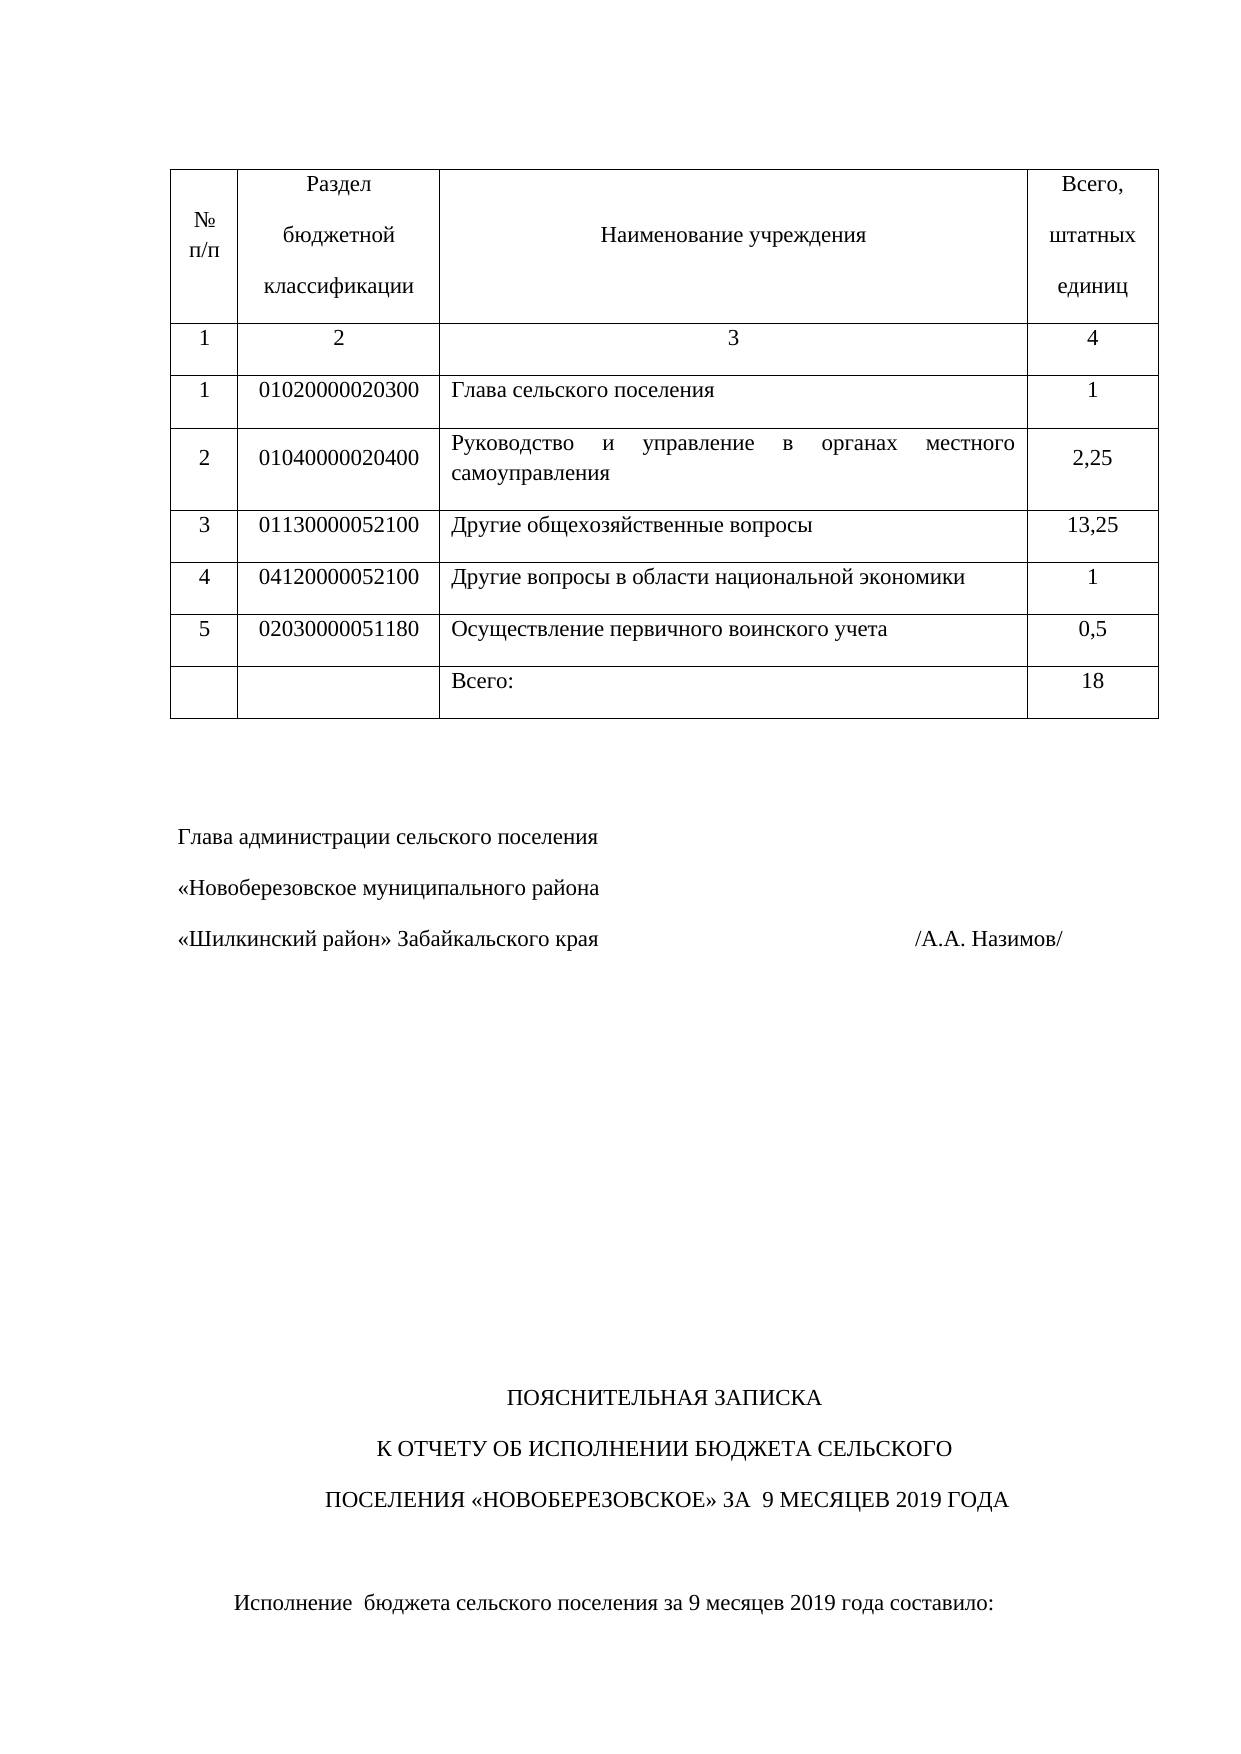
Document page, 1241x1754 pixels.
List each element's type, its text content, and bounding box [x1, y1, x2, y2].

table_cell 18 [1028, 667, 1158, 718]
text К ОТЧЕТУ ОБ ИСПОЛНЕНИИ БЮДЖЕТА СЕЛЬСКОГО [177, 1435, 1152, 1462]
table_cell 1 [171, 324, 237, 375]
table_cell 2 [171, 429, 237, 510]
table_cell 04120000052100 [238, 563, 439, 614]
table_cell 4 [171, 563, 237, 614]
table_header Наименование учреждения [440, 170, 1027, 323]
table_cell 1 [1028, 563, 1158, 614]
text ПОЯСНИТЕЛЬНАЯ ЗАПИСКА [177, 1384, 1152, 1411]
table_cell 01130000052100 [238, 511, 439, 562]
table_header № п/п [171, 170, 237, 323]
table_cell 3 [171, 511, 237, 562]
table_cell 13,25 [1028, 511, 1158, 562]
table_header Раздел бюджетной классификации [238, 170, 439, 323]
table_cell Другие вопросы в области национальной экономики [440, 563, 1027, 614]
table_cell Глава сельского поселения [440, 376, 1027, 427]
table_cell Всего: [440, 667, 1027, 718]
table_cell 1 [1028, 376, 1158, 427]
table_cell Другие общехозяйственные вопросы [440, 511, 1027, 562]
text Исполнение бюджета сельского поселения за 9 месяцев 2019 года составило: [177, 1588, 1152, 1615]
table_cell 4 [1028, 324, 1158, 375]
table_cell 01020000020300 [238, 376, 439, 427]
table_header Всего, штатных единиц [1028, 170, 1158, 323]
table_cell 1 [171, 376, 237, 427]
table_cell [171, 667, 237, 718]
table_cell 02030000051180 [238, 615, 439, 666]
table_cell [238, 667, 439, 718]
table_cell 5 [171, 615, 237, 666]
table_cell Руководство и управление в органах местного самоуправления [440, 429, 1027, 510]
text «Шилкинский район» Забайкальского края /А.А. Назимов/ [177, 925, 1152, 951]
table_cell 01040000020400 [238, 429, 439, 510]
table_cell 2,25 [1028, 429, 1158, 510]
text ПОСЕЛЕНИЯ «НОВОБЕРЕЗОВСКОЕ» ЗА 9 МЕСЯЦЕВ 2019 ГОДА [177, 1486, 1152, 1513]
table_cell 3 [440, 324, 1027, 375]
text «Новоберезовское муниципального района [177, 874, 1152, 900]
table_cell 2 [238, 324, 439, 375]
text Глава администрации сельского поселения [177, 823, 1152, 849]
table_cell Осуществление первичного воинского учета [440, 615, 1027, 666]
table_cell 0,5 [1028, 615, 1158, 666]
